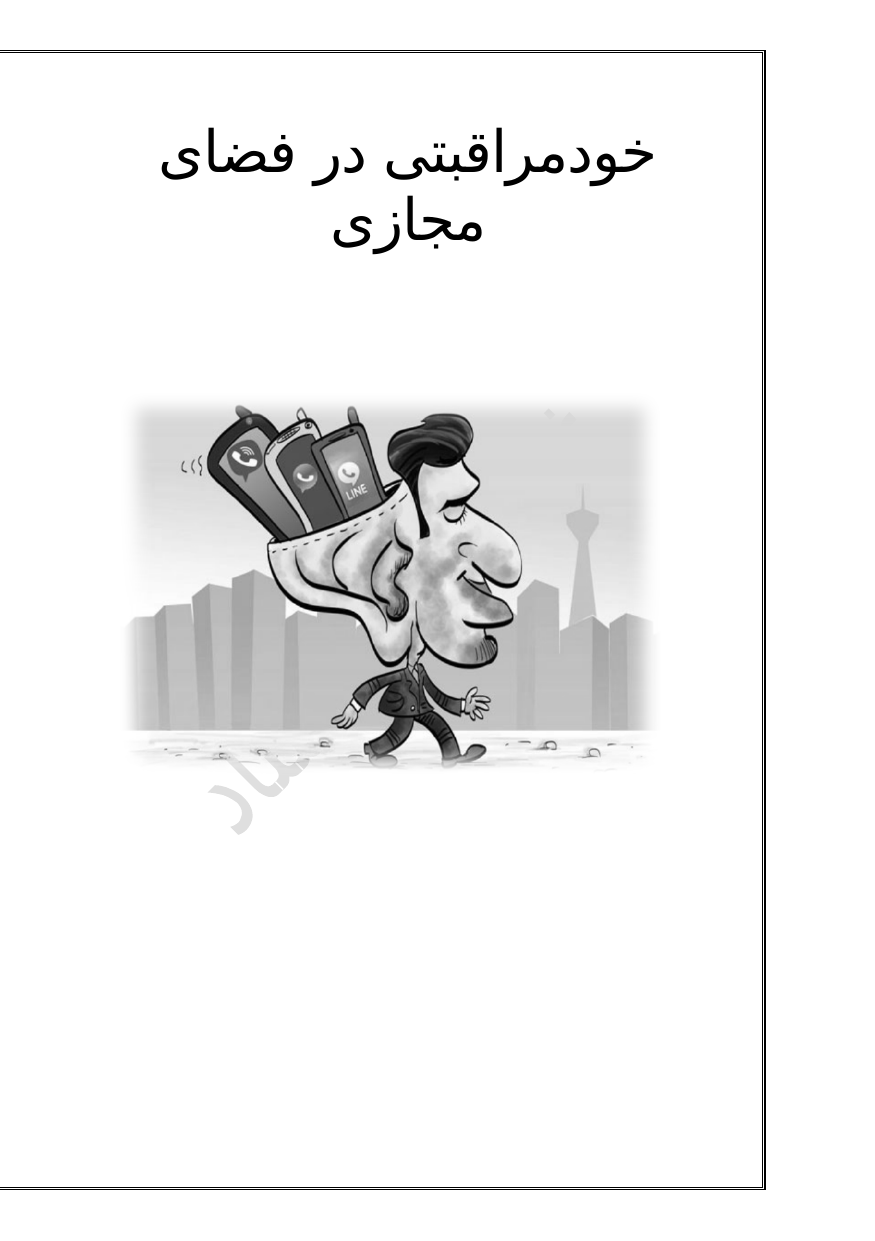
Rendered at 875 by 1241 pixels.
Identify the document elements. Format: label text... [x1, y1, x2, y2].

title خودمراقبتی در فضای مجازی [119, 119, 697, 254]
